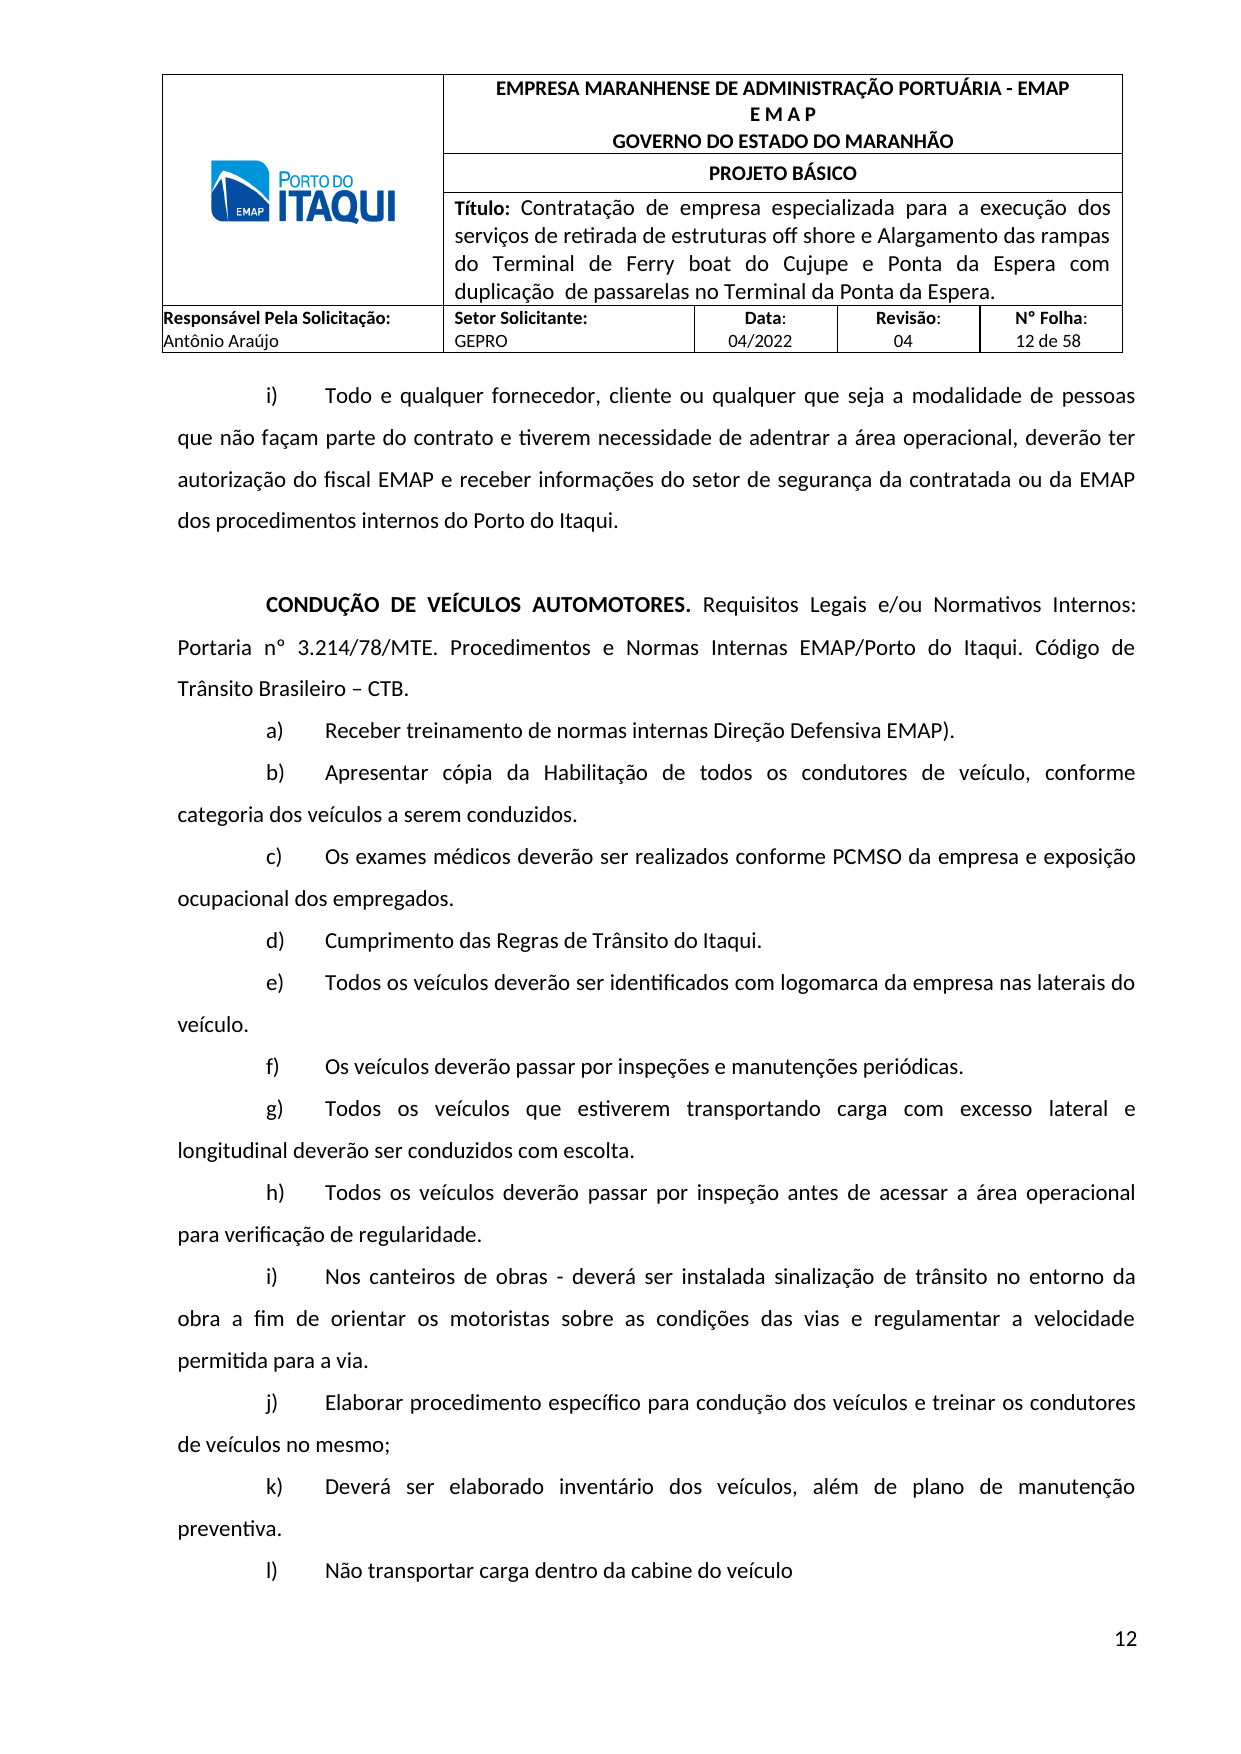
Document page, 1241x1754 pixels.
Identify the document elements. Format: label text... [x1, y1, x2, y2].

list Elaborar procedimento específico para condução dos veículos e treinar os condutores de veículos no mesmo; [177, 1388, 1137, 1458]
list Receber treinamento de normas internas Direção Defensiva EMAP). [177, 717, 1137, 744]
text CONDUÇÃO DE VEÍCULOS AUTOMOTORES. Requisitos Legais e/ou Normativos Internos: Portaria nº 3.214/78/MTE. Procedimentos e Normas Internas EMAP/Porto do Itaqui. Código de Trânsito Brasileiro – CTB. [177, 591, 1137, 703]
list Nos canteiros de obras - deverá ser instalada sinalização de trânsito no entorno da obra a fim de orientar os motoristas sobre as condições das vias e regulamentar a velocidade permitida para a via. [177, 1262, 1137, 1374]
list Não transportar carga dentro da cabine do veículo [177, 1556, 1137, 1584]
list Todos os veículos que estiverem transportando carga com excesso lateral e longitudinal deverão ser conduzidos com escolta. [177, 1094, 1137, 1164]
list Cumprimento das Regras de Trânsito do Itaqui. [177, 926, 1137, 954]
list Os exames médicos deverão ser realizados conforme PCMSO da empresa e exposição ocupacional dos empregados. [177, 842, 1137, 912]
list Deverá ser elaborado inventário dos veículos, além de plano de manutenção preventiva. [177, 1472, 1137, 1542]
list Apresentar cópia da Habilitação de todos os condutores de veículo, conforme categoria dos veículos a serem conduzidos. [177, 758, 1137, 828]
list Todos os veículos deverão ser identificados com logomarca da empresa nas laterais do veículo. [177, 968, 1137, 1038]
list Todos os veículos deverão passar por inspeção antes de acessar a área operacional para verificação de regularidade. [177, 1178, 1137, 1248]
picture [205, 152, 401, 228]
list Todo e qualquer fornecedor, cliente ou qualquer que seja a modalidade de pessoas que não façam parte do contrato e tiverem necessidade de adentrar a área operacional, deverão ter autorização do fiscal EMAP e receber informações do setor de segurança da contratada ou da EMAP dos procedimentos internos do Porto do Itaqui. [177, 381, 1137, 535]
list Os veículos deverão passar por inspeções e manutenções periódicas. [177, 1052, 1137, 1080]
